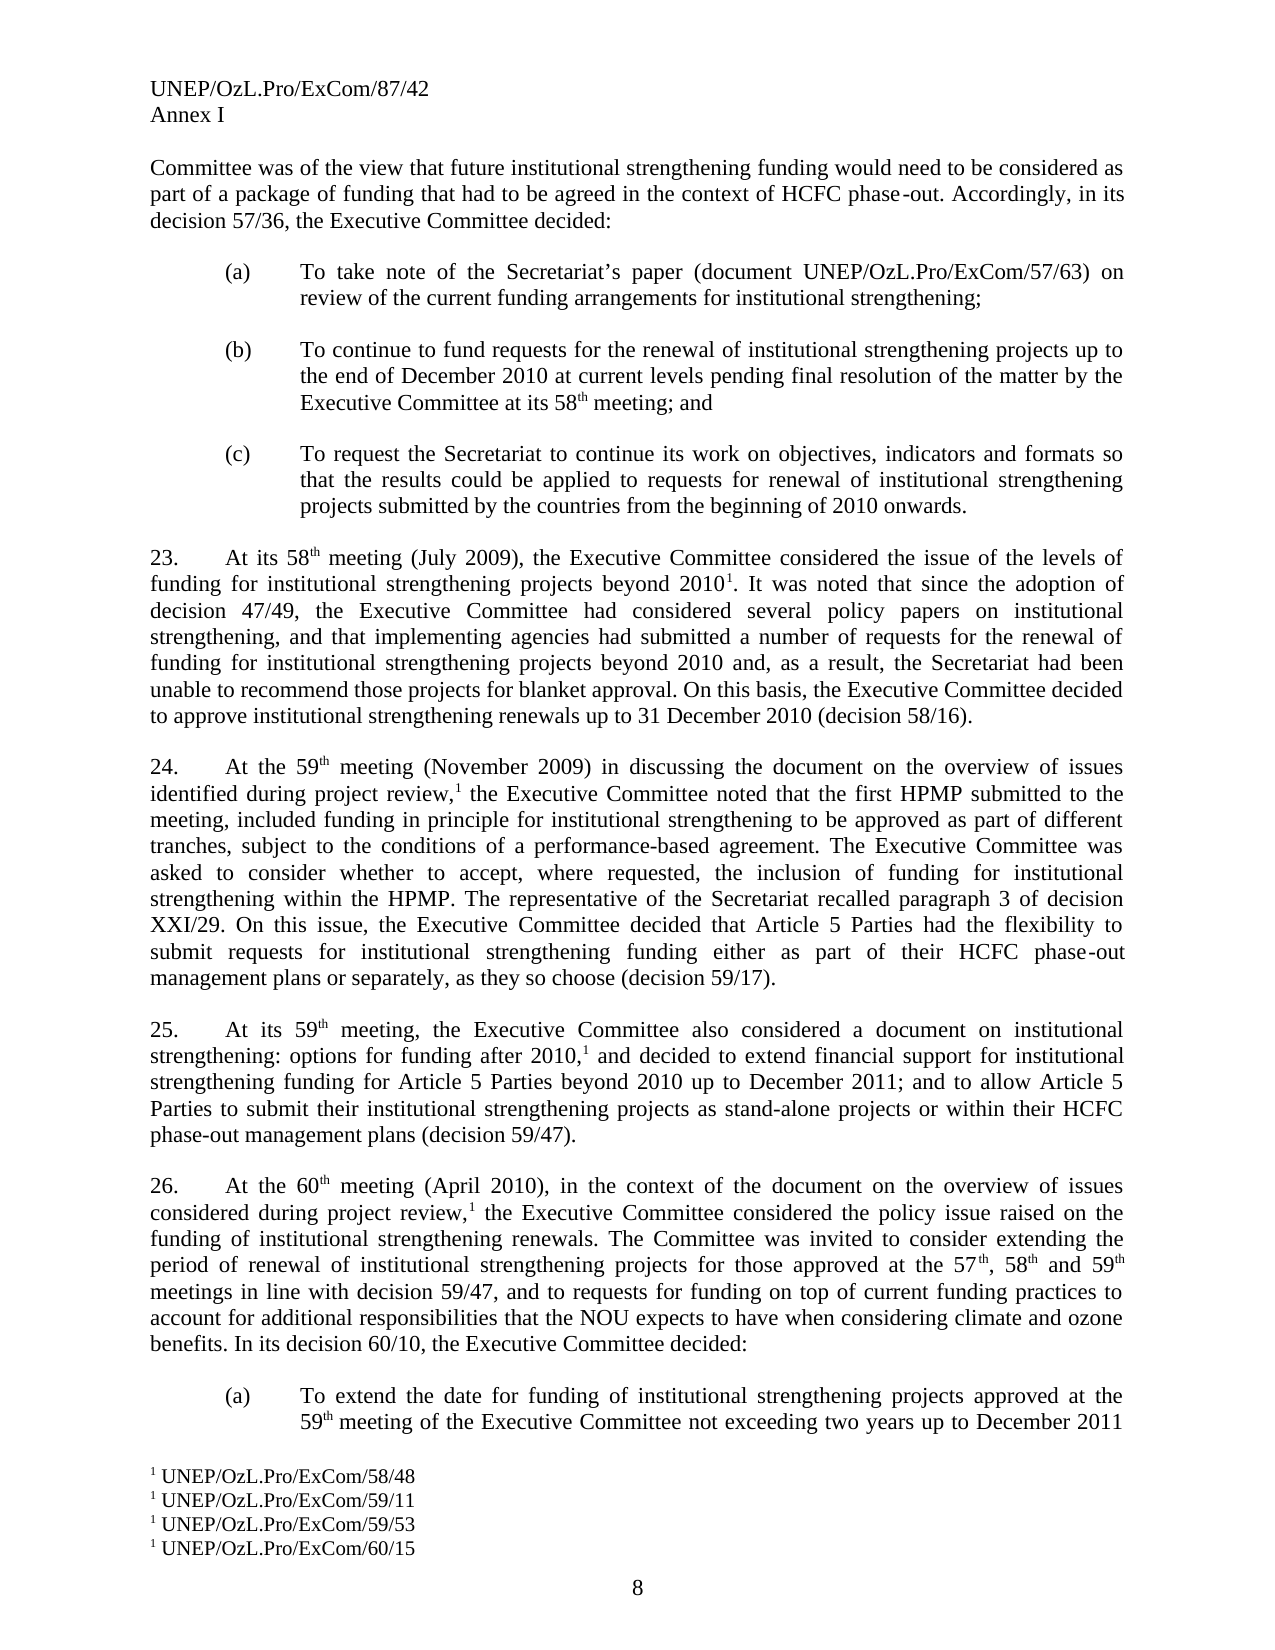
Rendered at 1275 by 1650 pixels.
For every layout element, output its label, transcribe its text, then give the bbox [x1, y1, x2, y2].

subtitle At the 60th meeting (April 2010), in the context of the document on the overview of issues considered during project review, the Executive Committee considered the policy issue raised on the funding of institutional strengthening renewals. The Committee was invited to consider extending the period of renewal of institutional strengthening projects for those approved at the 57th, 58th and 59th meetings in line with decision 59/47, and to requests for funding on top of current funding practices to account for additional responsibilities that the NOU expects to have when considering climate and ozone benefits. In its decision 60/10, the Executive Committee decided: [150, 1172, 1125, 1357]
subtitle At its 58th meeting (July 2009), the Executive Committee considered the issue of the levels of funding for institutional strengthening projects beyond 2010. It was noted that since the adoption of decision 47/49, the Executive Committee had considered several policy papers on institutional strengthening, and that implementing agencies had submitted a number of requests for the renewal of funding for institutional strengthening projects beyond 2010 and, as a result, the Secretariat had been unable to recommend those projects for blanket approval. On this basis, the Executive Committee decided to approve institutional strengthening renewals up to 31 December 2010 (decision 58/16). [150, 544, 1125, 728]
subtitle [225, 1382, 1125, 1434]
subtitle At its 59th meeting, the Executive Committee also considered a document on institutional strengthening: options for funding after 2010, and decided to extend financial support for institutional strengthening funding for Article 5 Parties beyond 2010 up to December 2011; and to allow Article 5 Parties to submit their institutional strengthening projects as stand-alone projects or within their HCFC phase-out management plans (decision 59/47). [150, 1016, 1125, 1147]
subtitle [150, 154, 1125, 233]
subtitle To request the Secretariat to continue its work on objectives, indicators and formats so that the results could be applied to requests for renewal of institutional strengthening projects submitted by the countries from the beginning of 2010 onwards. [225, 440, 1125, 519]
subtitle To take note of the Secretariat’s paper (document UNEP/OzL.Pro/ExCom/57/63) on review of the current funding arrangements for institutional strengthening; [225, 258, 1125, 311]
subtitle To continue to fund requests for the renewal of institutional strengthening projects up to the end of December 2010 at current levels pending final resolution of the matter by the Executive Committee at its 58th meeting; and [225, 336, 1125, 415]
subtitle At the 59th meeting (November 2009) in discussing the document on the overview of issues identified during project review, the Executive Committee noted that the first HPMP submitted to the meeting, included funding in principle for institutional strengthening to be approved as part of different tranches, subject to the conditions of a performance-based agreement. The Executive Committee was asked to consider whether to accept, where requested, the inclusion of funding for institutional strengthening within the HPMP. The representative of the Secretariat recalled paragraph 3 of decision XXI/29. On this issue, the Executive Committee decided that Article 5 Parties had the flexibility to submit requests for institutional strengthening funding either as part of their HCFC phase-out management plans or separately, as they so choose (decision 59/17). [150, 753, 1125, 991]
